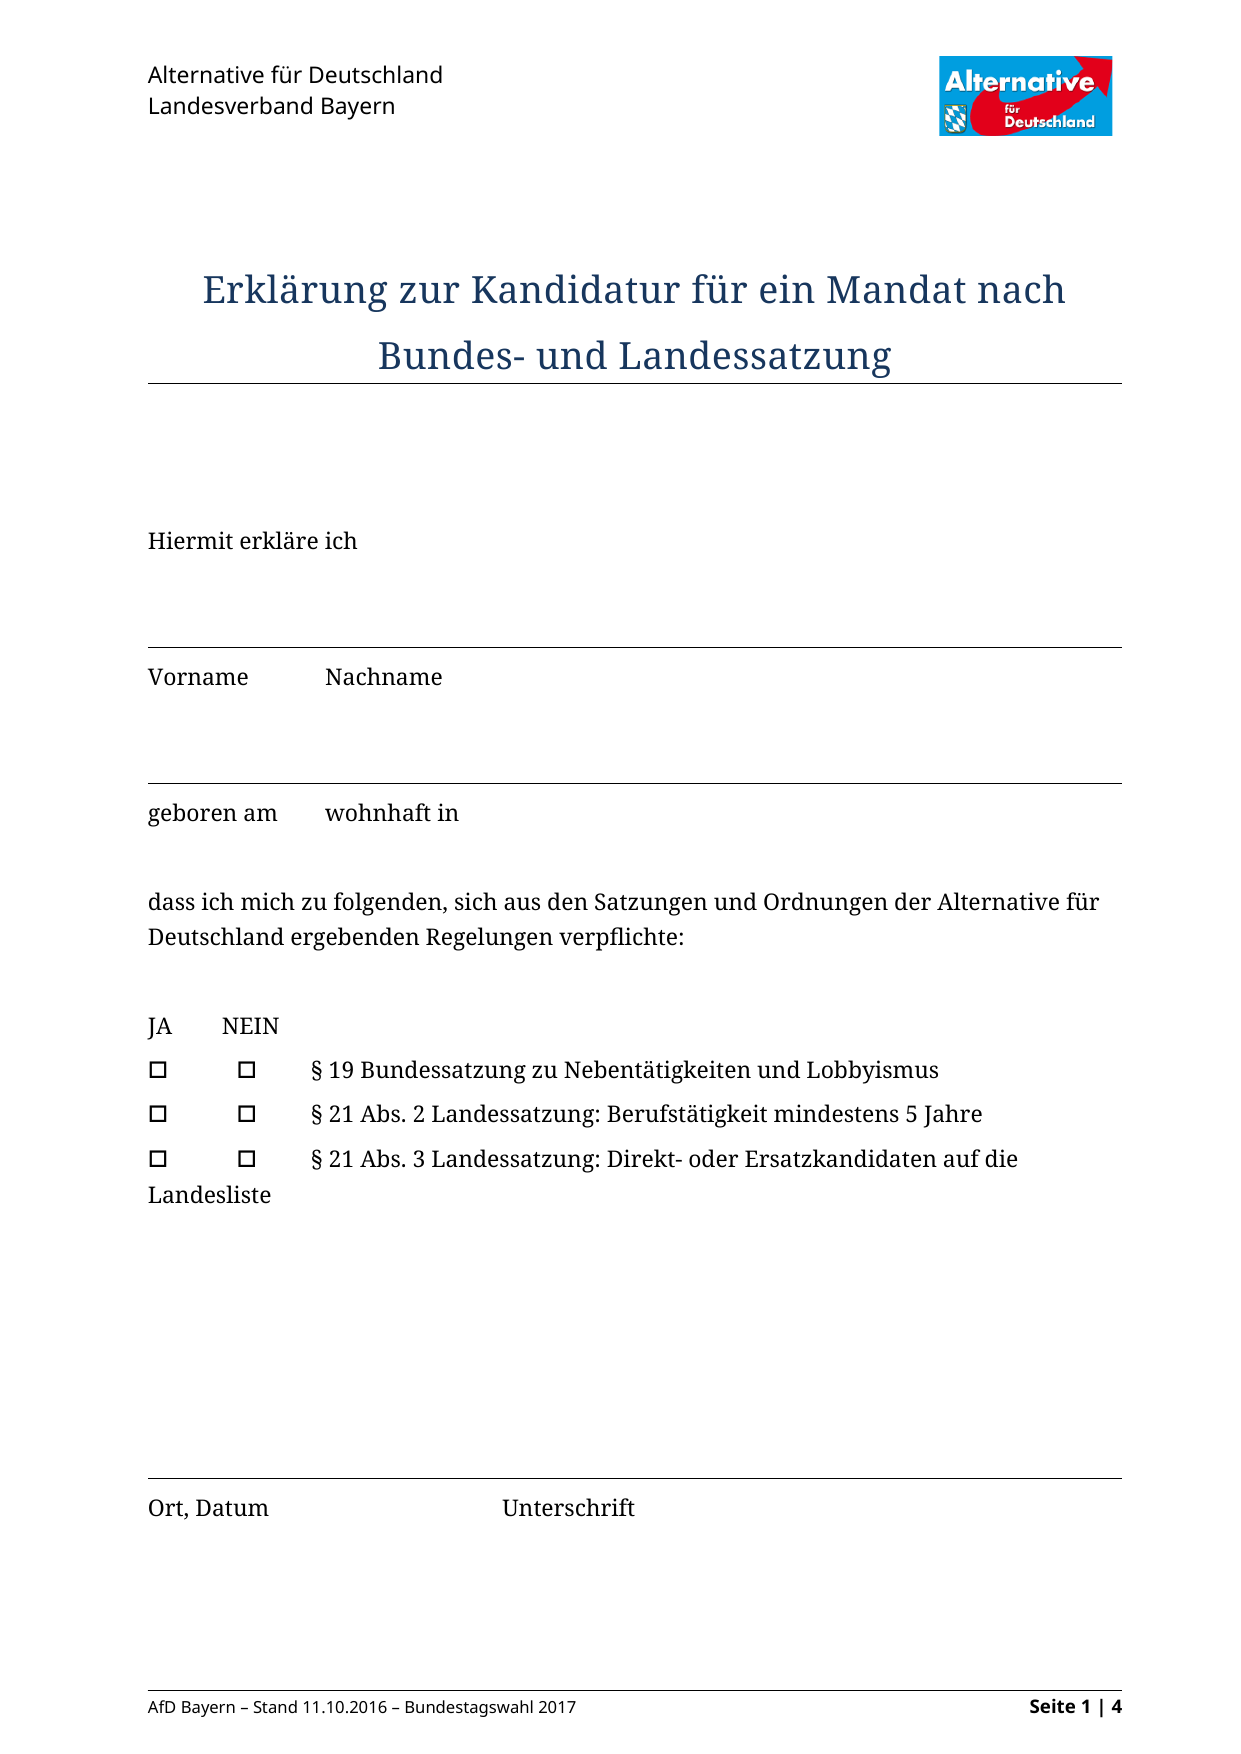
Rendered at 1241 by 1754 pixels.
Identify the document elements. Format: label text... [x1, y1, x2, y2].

picture [946, 72, 964, 90]
text dass ich mich zu folgenden, sich aus den Satzungen und Ordnungen der Alternative für Deutschland ergebenden Regelungen verpflichte: [148, 885, 1122, 953]
text § 19 Bundessatzung zu Nebentätigkeiten und Lobbyismus [148, 1054, 1122, 1085]
picture [974, 74, 982, 90]
text geboren am wohnhaft in [148, 797, 1122, 828]
text Ort, Datum Unterschrift [148, 1492, 1122, 1523]
picture [945, 106, 959, 121]
picture [971, 56, 1113, 136]
picture [949, 114, 965, 132]
text JA NEIN [148, 1010, 1122, 1041]
text Vorname Nachname [148, 661, 1122, 692]
picture [1013, 77, 1025, 90]
text Hiermit erkläre ich [148, 525, 1122, 556]
text § 21 Abs. 2 Landessatzung: Berufstätigkeit mindestens 5 Jahre [148, 1098, 1122, 1130]
picture [1078, 120, 1084, 127]
picture [1087, 116, 1094, 127]
title Erklärung zur Kandidatur für ein Mandat nach Bundes- und Landessatzung [148, 263, 1122, 383]
text § 21 Abs. 3 Landessatzung: Direkt- oder Ersatzkandidaten auf die Landesliste [148, 1143, 1122, 1210]
picture [1029, 77, 1043, 91]
picture [967, 70, 971, 90]
